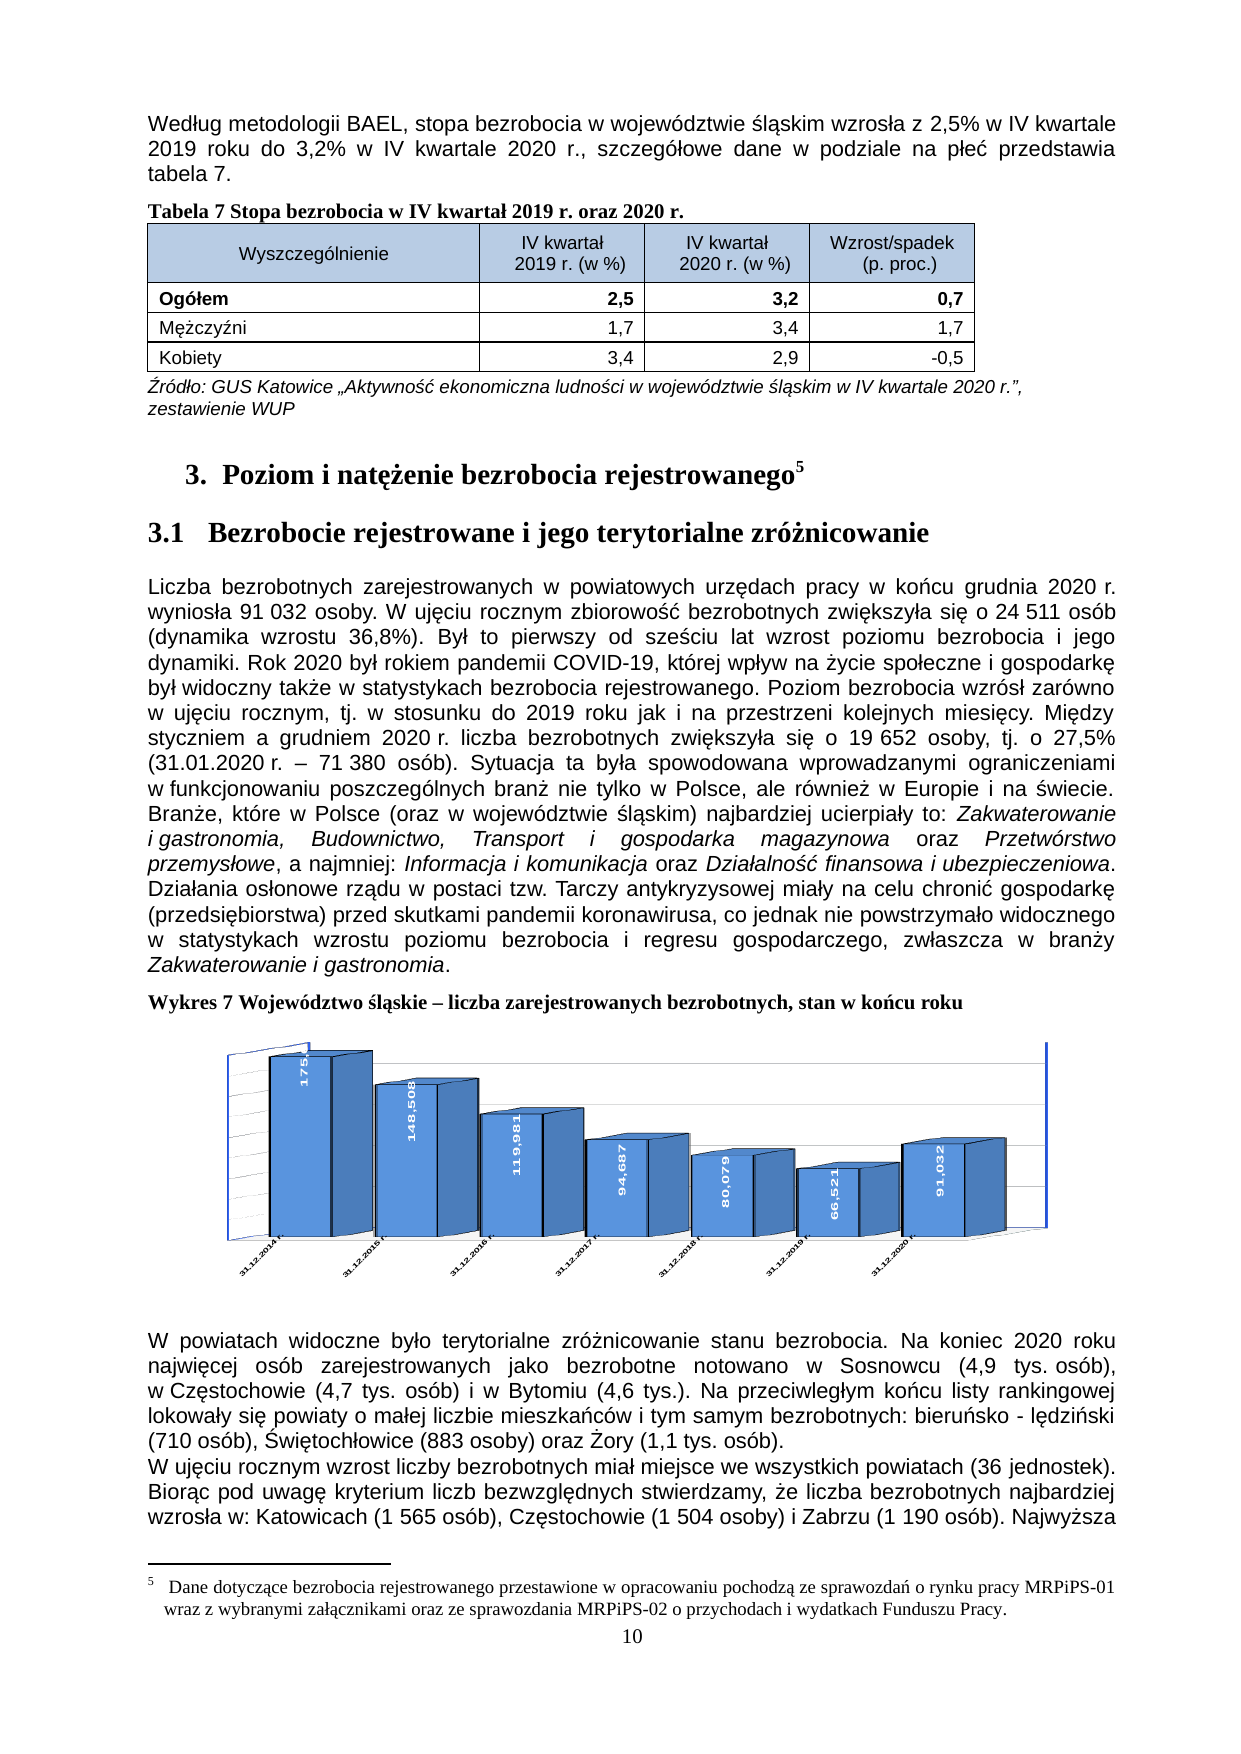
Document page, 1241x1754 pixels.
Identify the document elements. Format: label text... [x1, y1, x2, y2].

table_cell 3,2 [645, 283, 809, 312]
table_cell 3,4 [645, 313, 809, 341]
table_header Wyszczególnienie [148, 224, 479, 282]
table_cell 2,9 [645, 343, 809, 371]
text Źródło: GUS Katowice „Aktywność ekonomiczna ludności w województwie śląskim w IV kwartale 2020 r.”, zestawienie WUP [148, 376, 1116, 419]
table_cell 2,5 [480, 283, 644, 312]
text Liczba bezrobotnych zarejestrowanych w powiatowych urzędach pracy w końcu grudnia 2020 r. wyniosła 91 032 osoby. W ujęciu rocznym zbiorowość bezrobotnych zwiększyła się o 24 511 osób (dynamika wzrostu 36,8%). Był to pierwszy od sześciu lat wzrost poziomu bezrobocia i jego dynamiki. Rok 2020 był rokiem pandemii COVID-19, której wpływ na życie społeczne i gospodarkę był widoczny także w statystykach bezrobocia rejestrowanego. Poziom bezrobocia wzrósł zarówno w ujęciu rocznym, tj. w stosunku do 2019 roku jak i na przestrzeni kolejnych miesięcy. Między styczniem a grudniem 2020 r. liczba bezrobotnych zwiększyła się o 19 652 osoby, tj. o 27,5% (31.01.2020 r. – 71 380 osób). Sytuacja ta była spowodowana wprowadzanymi ograniczeniami w funkcjonowaniu poszczególnych branż nie tylko w Polsce, ale również w Europie i na świecie. Branże, które w Polsce (oraz w województwie śląskim) najbardziej ucierpiały to: Zakwaterowanie i gastronomia, Budownictwo, Transport i gospodarka magazynowa oraz Przetwórstwo przemysłowe, a najmniej: Informacja i komunikacja oraz Działalność finansowa i ubezpieczeniowa. Działania osłonowe rządu w postaci tzw. Tarczy antykryzysowej miały na celu chronić gospodarkę (przedsiębiorstwa) przed skutkami pandemii koronawirusa, co jednak nie powstrzymało widocznego w statystykach wzrostu poziomu bezrobocia i regresu gospodarczego, zwłaszcza w branży Zakwaterowanie i gastronomia. [148, 574, 1116, 977]
table_cell 1,7 [480, 313, 644, 341]
text W powiatach widoczne było terytorialne zróżnicowanie stanu bezrobocia. Na koniec 2020 roku najwięcej osób zarejestrowanych jako bezrobotne notowano w Sosnowcu (4,9 tys. osób), w Częstochowie (4,7 tys. osób) i w Bytomiu (4,6 tys.). Na przeciwległym końcu listy rankingowej lokowały się powiaty o małej liczbie mieszkańców i tym samym bezrobotnych: bieruńsko - lędziński (710 osób), Świętochłowice (883 osoby) oraz Żory (1,1 tys. osób). [148, 1327, 1116, 1453]
table_header IV kwartał 2019 r. (w %) [480, 224, 644, 282]
text Według metodologii BAEL, stopa bezrobocia w województwie śląskim wzrosła z 2,5% w IV kwartale 2019 roku do 3,2% w IV kwartale 2020 r., szczegółowe dane w podziale na płeć przedstawia tabela 7. [148, 111, 1116, 187]
subtitle Poziom i natężenie bezrobocia rejestrowanego [185, 457, 1116, 490]
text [148, 1453, 1116, 1529]
table_cell Kobiety [148, 343, 479, 371]
table_cell Mężczyźni [148, 313, 479, 341]
subtitle Bezrobocie rejestrowane i jego terytorialne zróżnicowanie [148, 515, 1116, 549]
table_cell 1,7 [810, 313, 974, 341]
table_header IV kwartał 2020 r. (w %) [645, 224, 809, 282]
table_header Wzrost/spadek (p. proc.) [810, 224, 974, 282]
table_cell -0,5 [810, 343, 974, 371]
table_cell Ogółem [148, 283, 479, 312]
table_cell 0,7 [810, 283, 974, 312]
table_cell 3,4 [480, 343, 644, 371]
